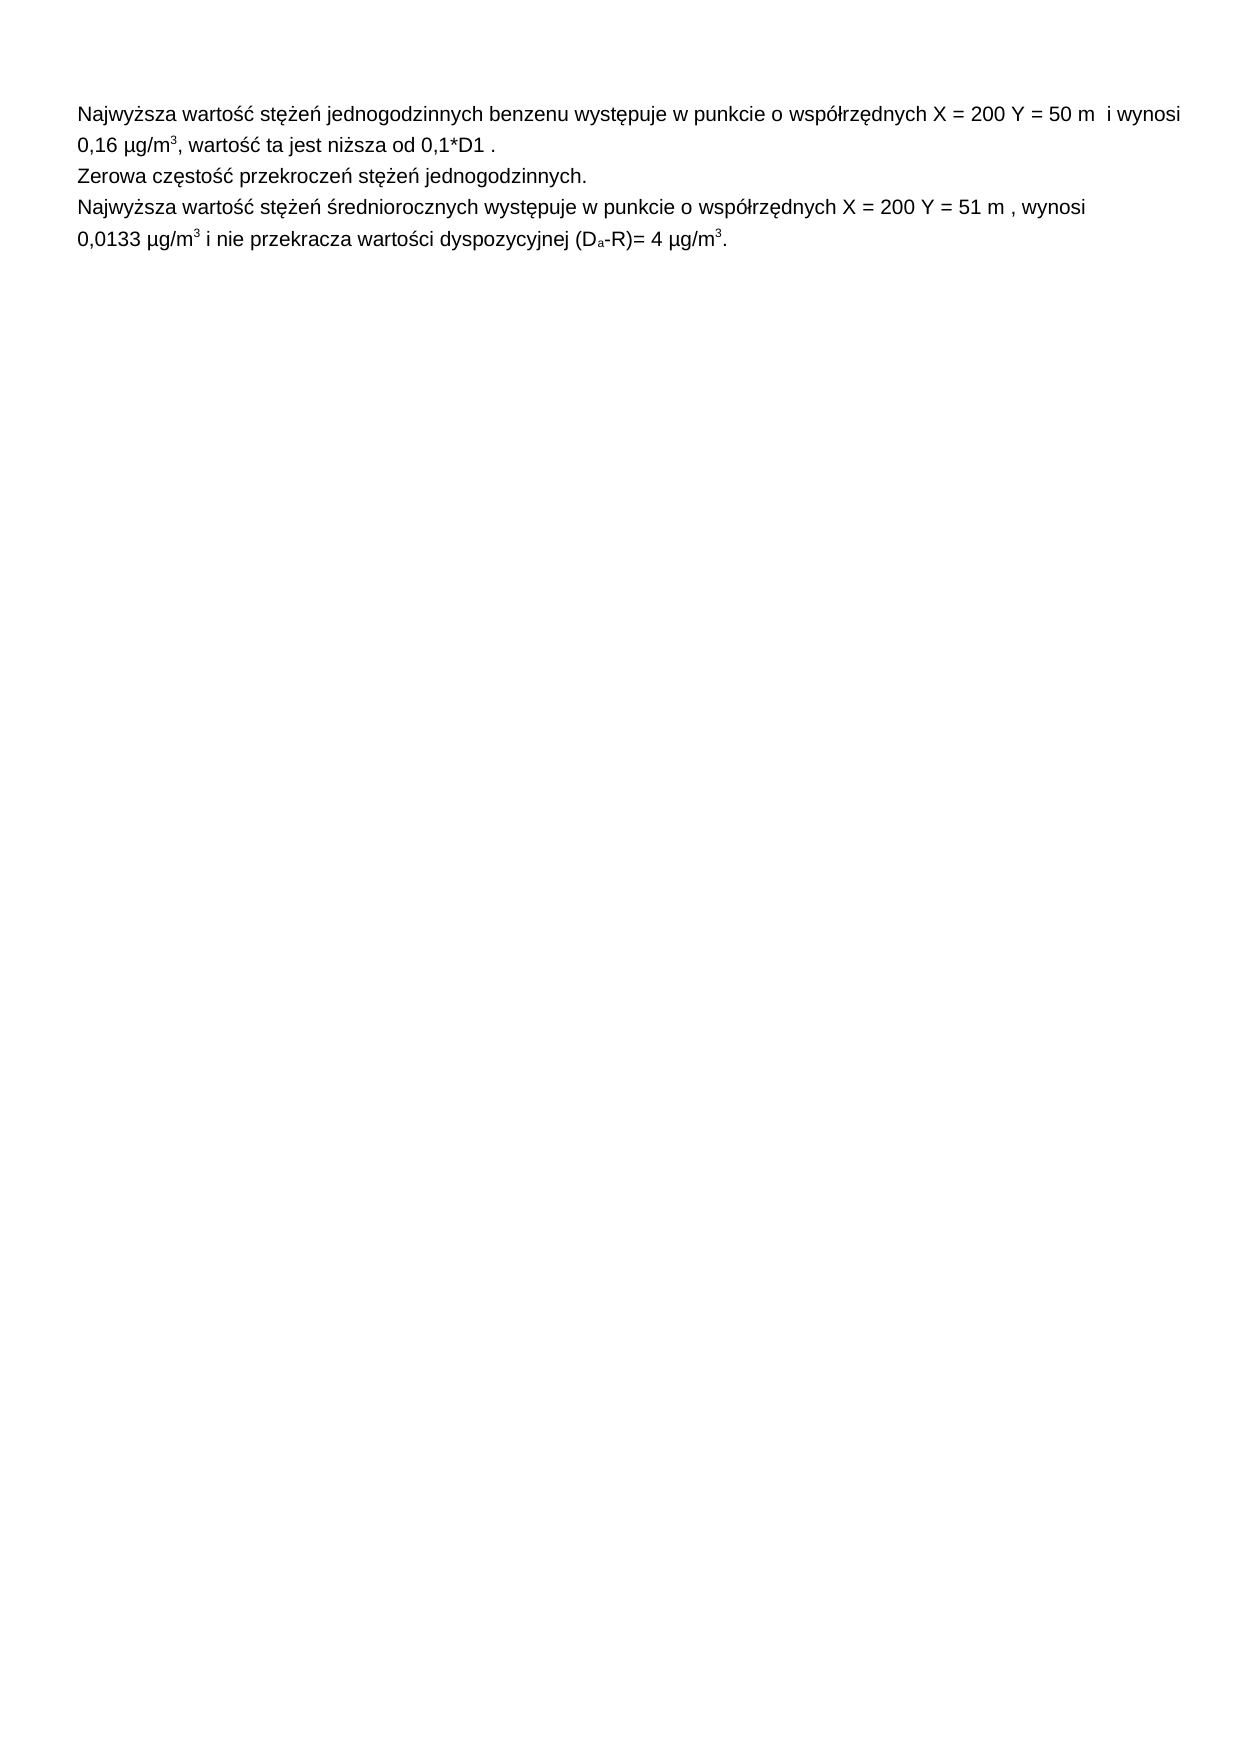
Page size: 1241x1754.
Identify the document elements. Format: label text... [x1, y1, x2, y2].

text Najwyższa wartość stężeń średniorocznych występuje w punkcie o współrzędnych X = 200 Y = 51 m , wynosi 0,0133 µg/m3 i nie przekracza wartości dyspozycyjnej (Da-R)= 4 µg/m3. [77, 195, 1182, 250]
text Najwyższa wartość stężeń jednogodzinnych benzenu występuje w punkcie o współrzędnych X = 200 Y = 50 m i wynosi 0,16 µg/m3, wartość ta jest niższa od 0,1*D1 . [77, 102, 1182, 157]
text Zerowa częstość przekroczeń stężeń jednogodzinnych. [77, 164, 1182, 188]
